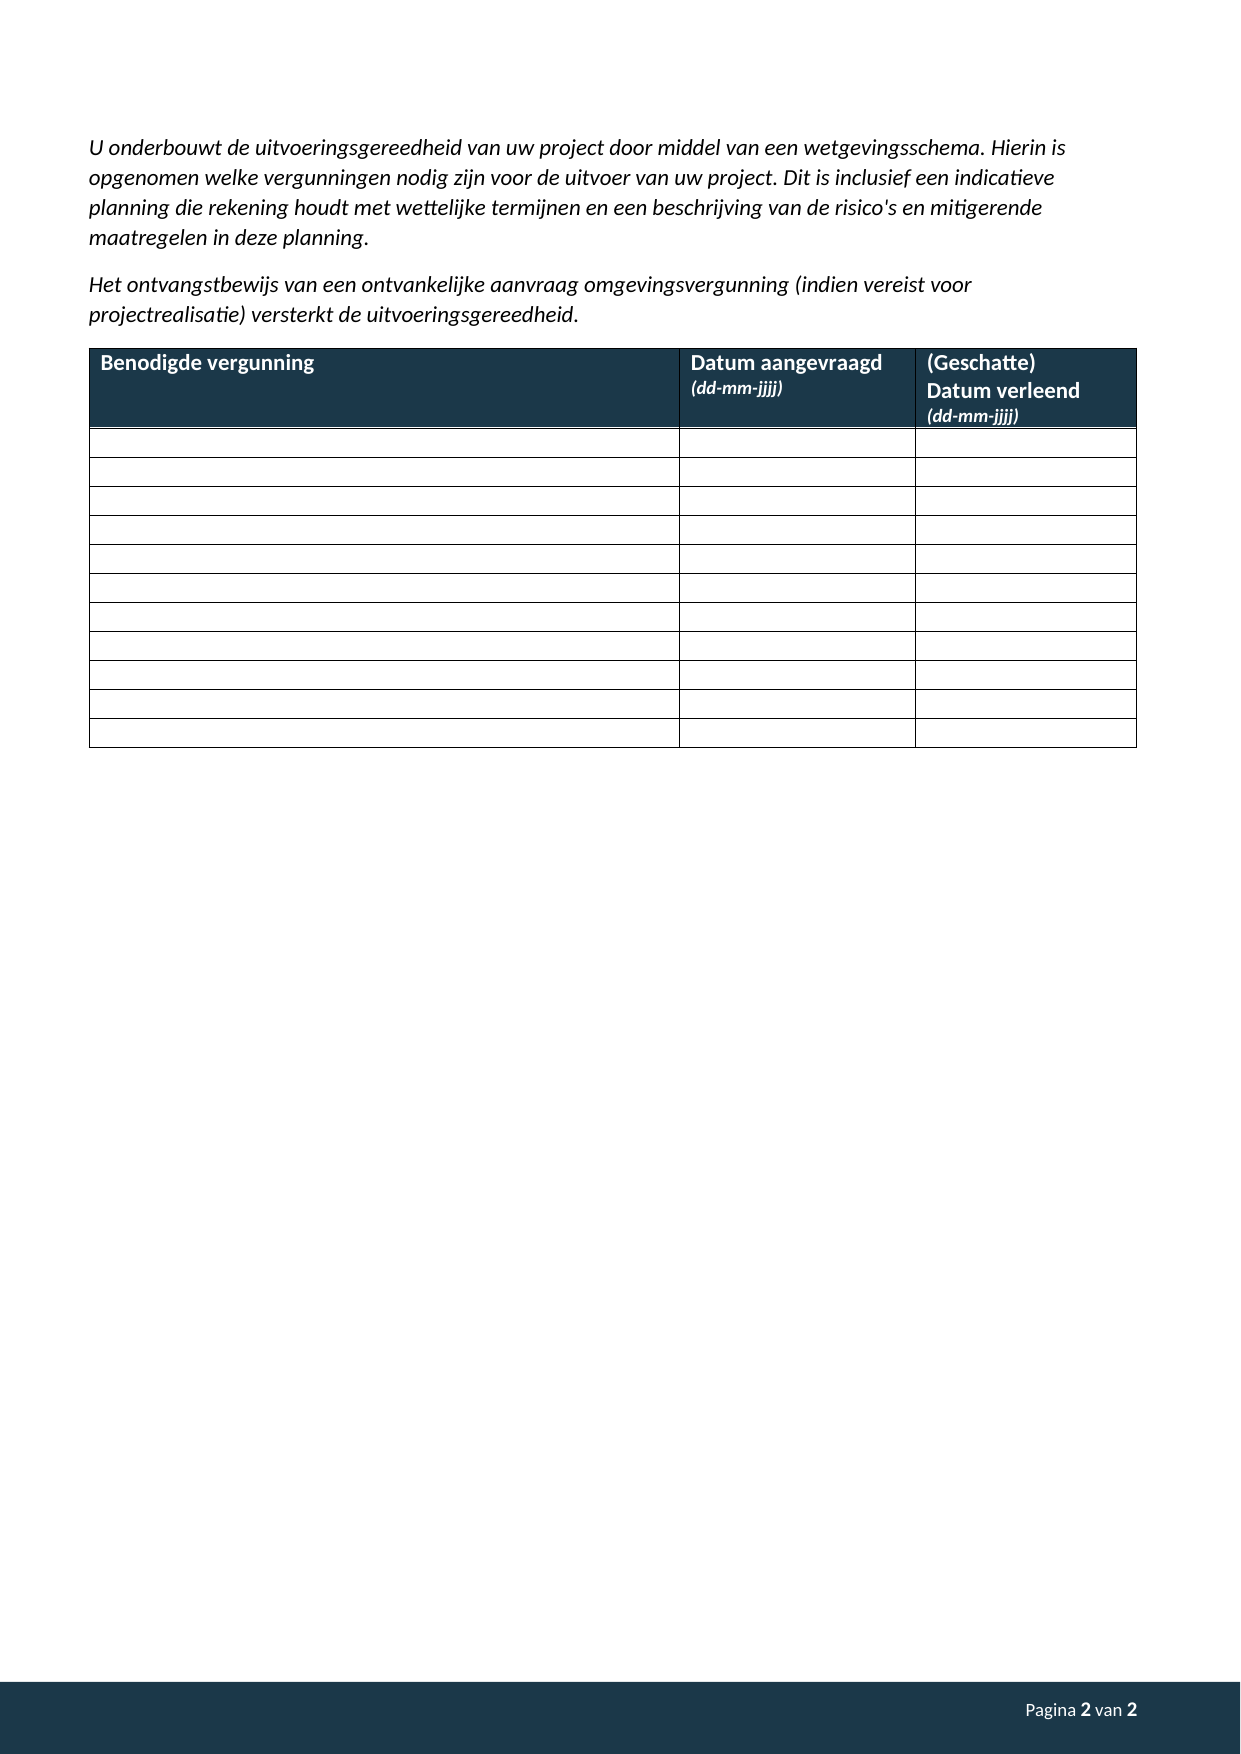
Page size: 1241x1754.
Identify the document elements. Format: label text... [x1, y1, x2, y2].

table_cell [916, 516, 1136, 544]
table_cell [90, 574, 679, 602]
table_cell [90, 719, 679, 747]
table_cell [680, 429, 915, 457]
table_cell [680, 574, 915, 602]
table_cell [680, 458, 915, 486]
table_cell [680, 690, 915, 718]
table_cell [90, 661, 679, 689]
table_cell [90, 632, 679, 660]
table_cell [680, 545, 915, 573]
table_cell [916, 632, 1136, 660]
table_header (Geschatte) Datum verleend (dd-mm-jjjj) [916, 349, 1136, 427]
table_cell [916, 719, 1136, 747]
table_cell [680, 603, 915, 631]
table_cell [90, 545, 679, 573]
table_cell [916, 574, 1136, 602]
table_cell [90, 487, 679, 515]
table_header Benodigde vergunning [90, 349, 679, 427]
table_header Datum aangevraagd (dd-mm-jjjj) [680, 349, 915, 427]
table_cell [90, 603, 679, 631]
text U onderbouwt de uitvoeringsgereedheid van uw project door middel van een wetgevingsschema. Hierin is opgenomen welke vergunningen nodig zijn voor de uitvoer van uw project. Dit is inclusief een indicatieve planning die rekening houdt met wettelijke termijnen en een beschrijving van de risico's en mitigerende maatregelen in deze planning. [89, 133, 1137, 252]
table_cell [680, 661, 915, 689]
table_cell [916, 661, 1136, 689]
table_cell [680, 719, 915, 747]
table_cell [90, 690, 679, 718]
table_cell [680, 632, 915, 660]
table_cell [916, 690, 1136, 718]
table_cell [680, 516, 915, 544]
table_cell [90, 458, 679, 486]
text Het ontvangstbewijs van een ontvankelijke aanvraag omgevingsvergunning (indien vereist voor projectrealisatie) versterkt de uitvoeringsgereedheid. [89, 270, 1137, 329]
table_cell [90, 429, 679, 457]
table_cell [916, 429, 1136, 457]
table_cell [916, 458, 1136, 486]
table_cell [916, 487, 1136, 515]
table_cell [916, 545, 1136, 573]
table_cell [680, 487, 915, 515]
table_cell [90, 516, 679, 544]
table_cell [916, 603, 1136, 631]
